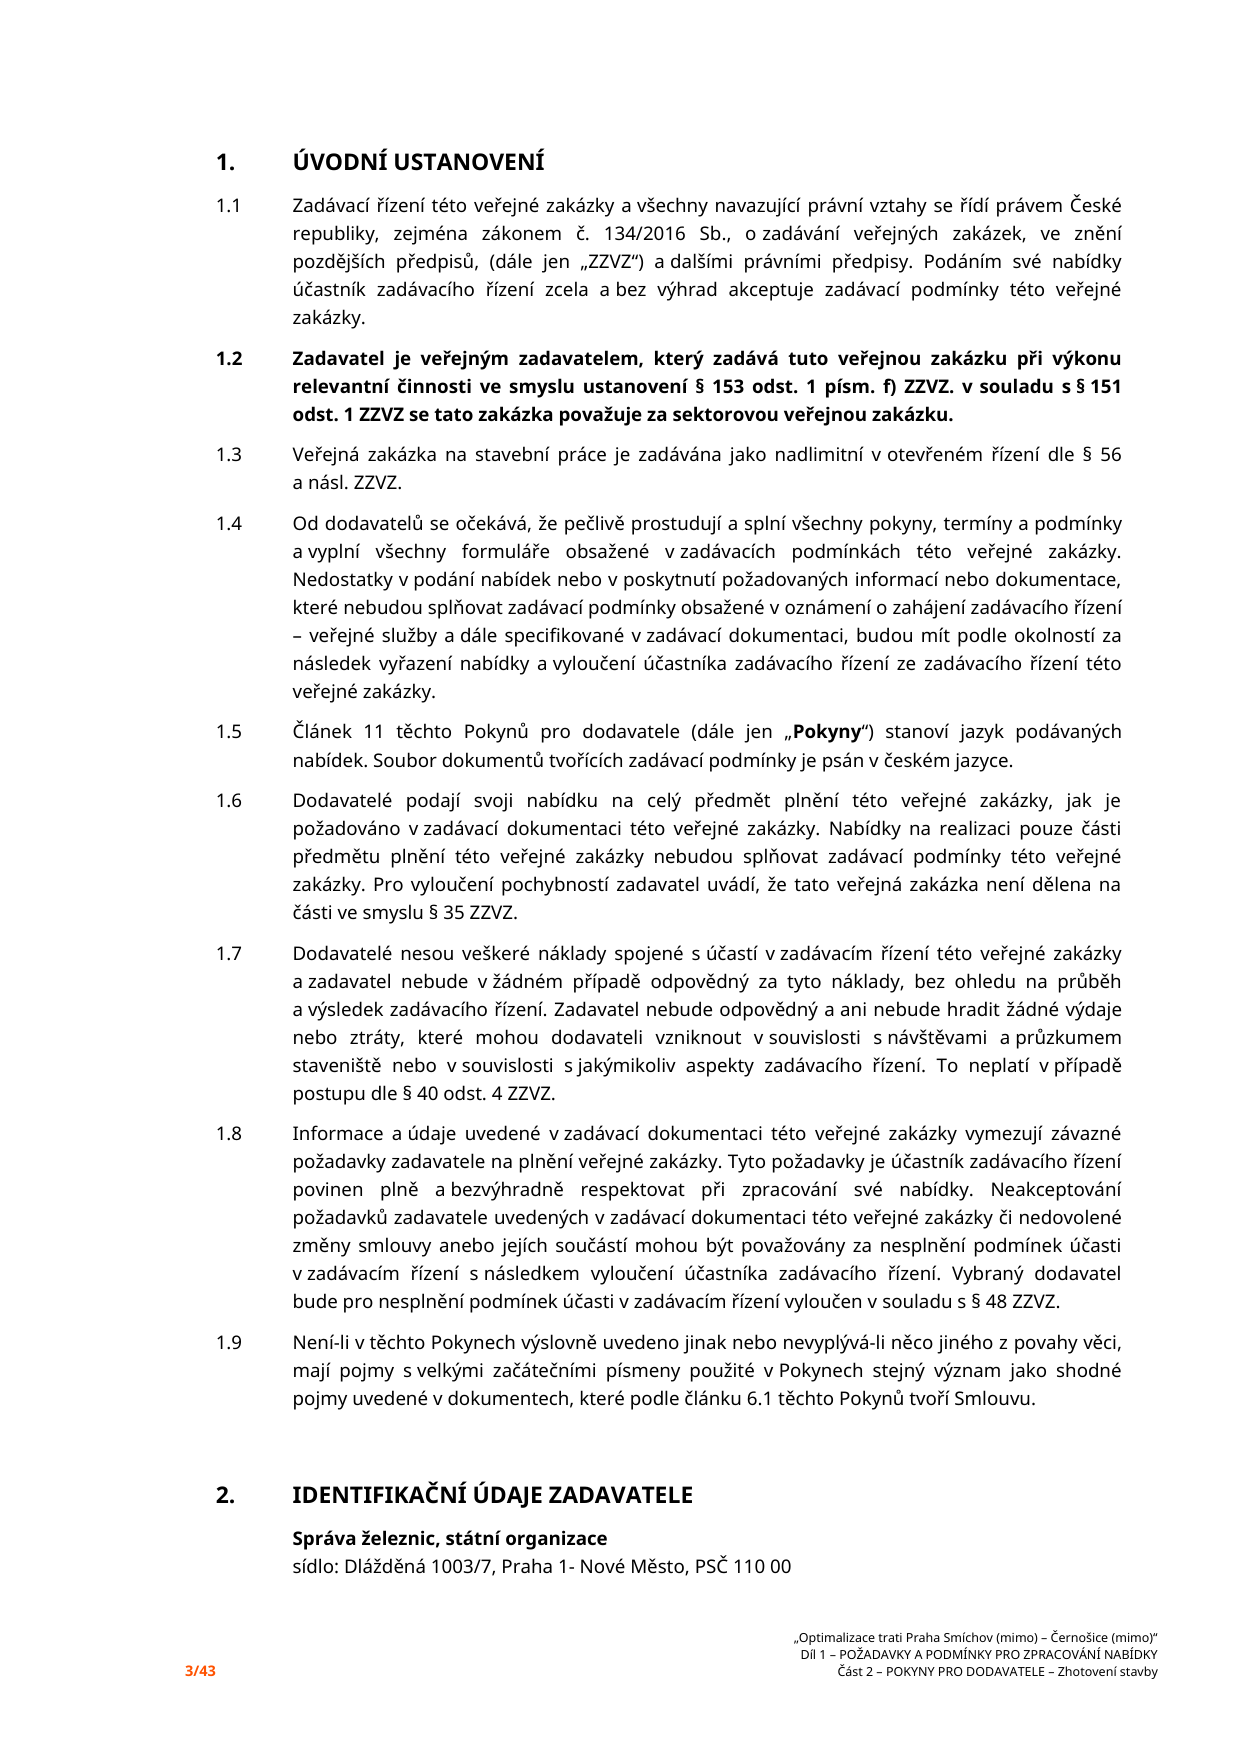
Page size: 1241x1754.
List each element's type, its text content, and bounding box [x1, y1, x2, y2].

text Veřejná zakázka na stavební práce je zadávána jako nadlimitní v otevřeném řízení dle § 56 a násl. ZZVZ. [216, 442, 1122, 495]
text Správa železnic, státní organizace [292, 1526, 1122, 1551]
text Informace a údaje uvedené v zadávací dokumentaci této veřejné zakázky vymezují závazné požadavky zadavatele na plnění veřejné zakázky. Tyto požadavky je účastník zadávacího řízení povinen plně a bezvýhradně respektovat při zpracování své nabídky. Neakceptování požadavků zadavatele uvedených v zadávací dokumentaci této veřejné zakázky či nedovolené změny smlouvy anebo jejích součástí mohou být považovány za nesplnění podmínek účasti v zadávacím řízení s následkem vyloučení účastníka zadávacího řízení. Vybraný dodavatel bude pro nesplnění podmínek účasti v zadávacím řízení vyloučen v souladu s § 48 ZZVZ. [216, 1121, 1122, 1314]
text sídlo: Dlážděná 1003/7, Praha 1- Nové Město, PSČ 110 00 [292, 1554, 1122, 1579]
text Zadavatel je veřejným zadavatelem, který zadává tuto veřejnou zakázku při výkonu relevantní činnosti ve smyslu ustanovení § 153 odst. 1 písm. f) ZZVZ. v souladu s § 151 odst. 1 ZZVZ se tato zakázka považuje za sektorovou veřejnou zakázku. [216, 345, 1122, 427]
text Není-li v těchto Pokynech výslovně uvedeno jinak nebo nevyplývá-li něco jiného z povahy věci, mají pojmy s velkými začátečními písmeny použité v Pokynech stejný význam jako shodné pojmy uvedené v dokumentech, které podle článku 6.1 těchto Pokynů tvoří Smlouvu. [216, 1329, 1122, 1411]
text Článek 11 těchto Pokynů pro dodavatele (dále jen „Pokyny“) stanoví jazyk podávaných nabídek. Soubor dokumentů tvořících zadávací podmínky je psán v českém jazyce. [216, 719, 1122, 772]
text Od dodavatelů se očekává, že pečlivě prostudují a splní všechny pokyny, termíny a podmínky a vyplní všechny formuláře obsažené v zadávacích podmínkách této veřejné zakázky. Nedostatky v podání nabídek nebo v poskytnutí požadovaných informací nebo dokumentace, které nebudou splňovat zadávací podmínky obsažené v oznámení o zahájení zadávacího řízení – veřejné služby a dále specifikované v zadávací dokumentaci, budou mít podle okolností za následek vyřazení nabídky a vyloučení účastníka zadávacího řízení ze zadávacího řízení této veřejné zakázky. [216, 510, 1122, 704]
text ÚVODNÍ USTANOVENÍ [216, 146, 1122, 177]
text Dodavatelé podají svoji nabídku na celý předmět plnění této veřejné zakázky, jak je požadováno v zadávací dokumentaci této veřejné zakázky. Nabídky na realizaci pouze části předmětu plnění této veřejné zakázky nebudou splňovat zadávací podmínky této veřejné zakázky. Pro vyloučení pochybností zadavatel uvádí, že tato veřejná zakázka není dělena na části ve smyslu § 35 ZZVZ. [216, 787, 1122, 925]
text Dodavatelé nesou veškeré náklady spojené s účastí v zadávacím řízení této veřejné zakázky a zadavatel nebude v žádném případě odpovědný za tyto náklady, bez ohledu na průběh a výsledek zadávacího řízení. Zadavatel nebude odpovědný a ani nebude hradit žádné výdaje nebo ztráty, které mohou dodavateli vzniknout v souvislosti s návštěvami a průzkumem staveniště nebo v souvislosti s jakýmikoliv aspekty zadávacího řízení. To neplatí v případě postupu dle § 40 odst. 4 ZZVZ. [216, 940, 1122, 1106]
text Zadávací řízení této veřejné zakázky a všechny navazující právní vztahy se řídí právem České republiky, zejména zákonem č. 134/2016 Sb., o zadávání veřejných zakázek, ve znění pozdějších předpisů, (dále jen „ZZVZ“) a dalšími právními předpisy. Podáním své nabídky účastník zadávacího řízení zcela a bez výhrad akceptuje zadávací podmínky této veřejné zakázky. [216, 192, 1122, 330]
text IDENTIFIKAČNÍ ÚDAJE ZADAVATELE [216, 1479, 1122, 1510]
